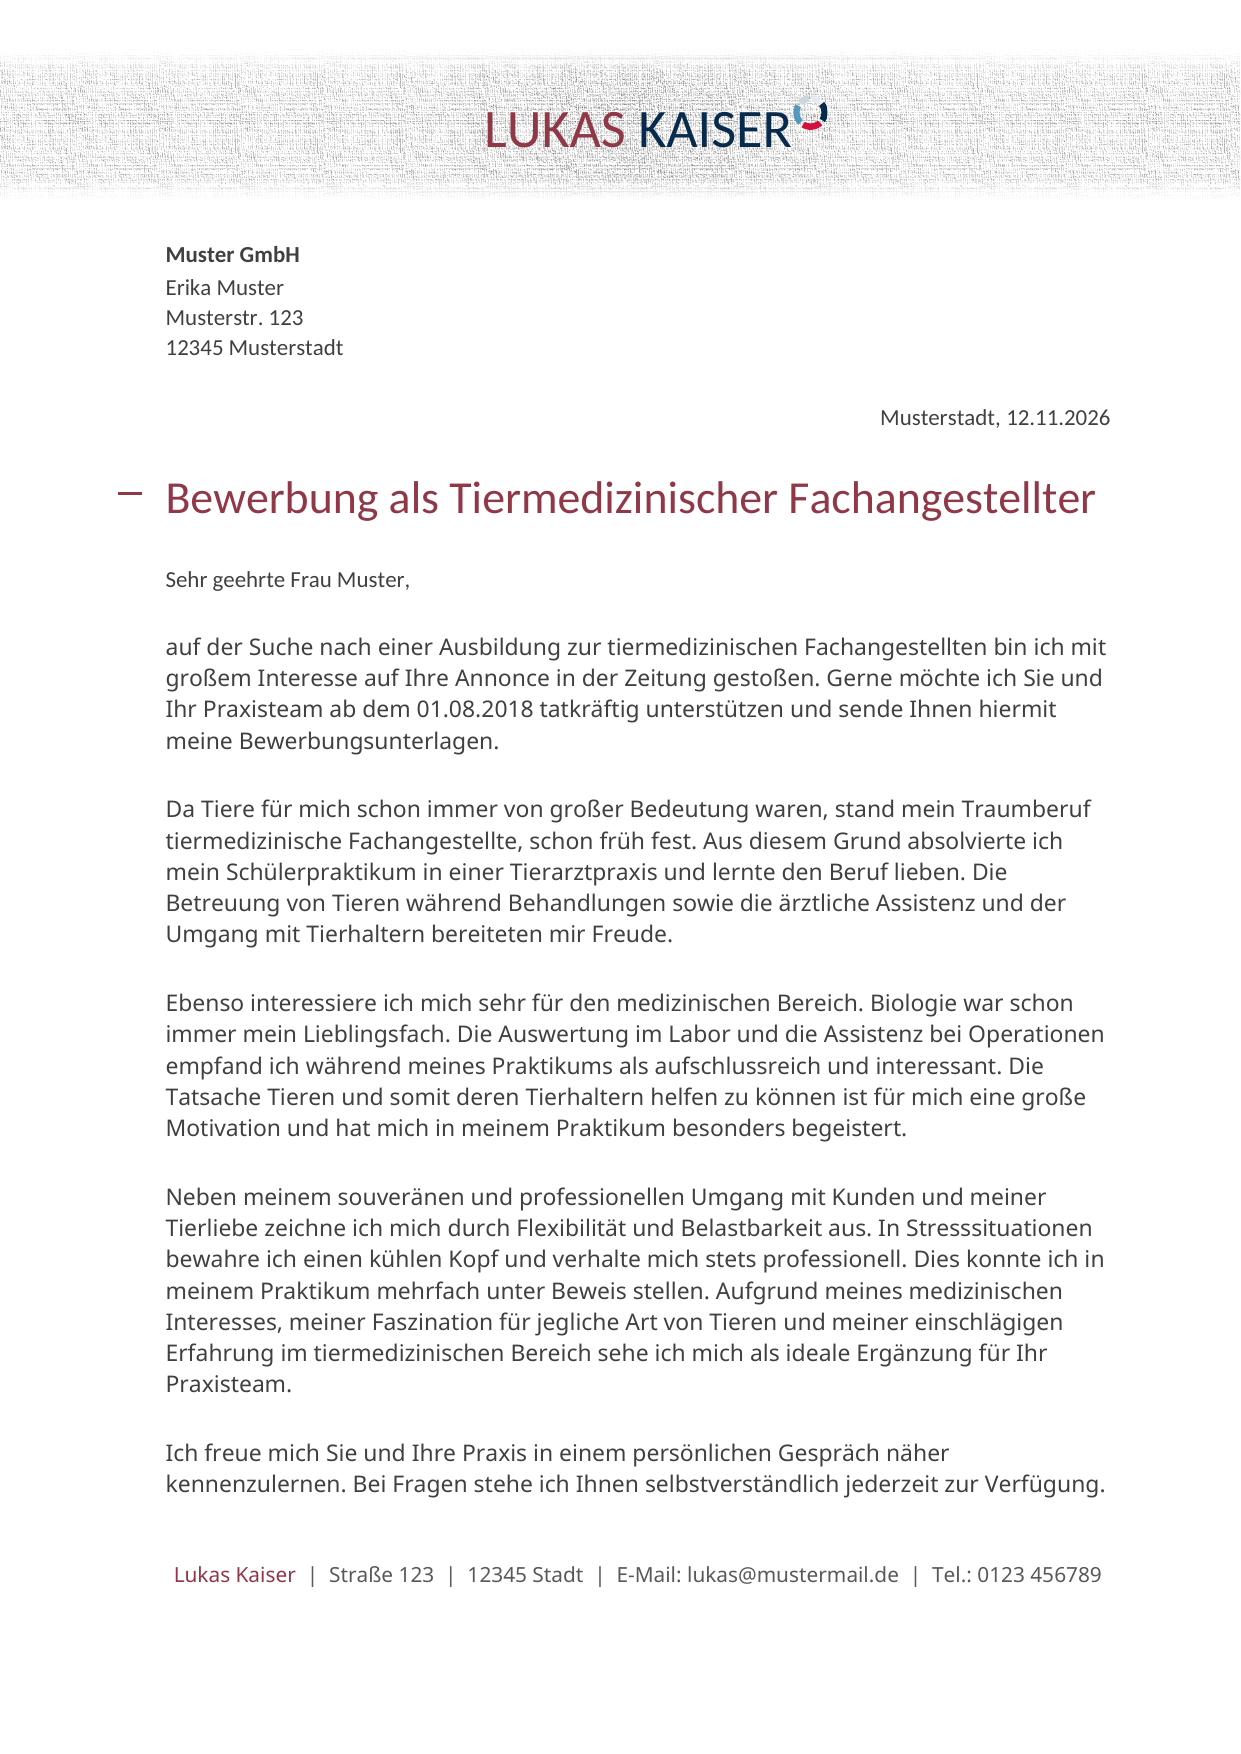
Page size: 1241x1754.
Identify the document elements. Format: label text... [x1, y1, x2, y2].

text 12345 Musterstadt [165, 333, 1110, 361]
text Neben meinem souveränen und professionellen Umgang mit Kunden und meiner Tierliebe zeichne ich mich durch Flexibilität und Belastbarkeit aus. In Stresssituationen bewahre ich einen kühlen Kopf und verhalte mich stets professionell. Dies konnte ich in meinem Praktikum mehrfach unter Beweis stellen. Aufgrund meines medizinischen Interesses, meiner Faszination für jegliche Art von Tieren und meiner einschlägigen Erfahrung im tiermedizinischen Bereich sehe ich mich als ideale Ergänzung für Ihr Praxisteam. [165, 1181, 1110, 1400]
subtitle Bewerbung als Tiermedizinischer Fachangestellter [165, 469, 1110, 525]
text Musterstr. 123 [165, 303, 1110, 331]
text Musterstadt, 15.11.2018 [165, 403, 1110, 431]
text auf der Suche nach einer Ausbildung zur tiermedizinischen Fachangestellten bin ich mit großem Interesse auf Ihre Annonce in der Zeitung gestoßen. Gerne möchte ich Sie und Ihr Praxisteam ab dem 01.08.2018 tatkräftig unterstützen und sende Ihnen hiermit meine Bewerbungsunterlagen. [165, 631, 1110, 756]
text Da Tiere für mich schon immer von großer Bedeutung waren, stand mein Traumberuf tiermedizinische Fachangestellte, schon früh fest. Aus diesem Grund absolvierte ich mein Schülerpraktikum in einer Tierarztpraxis und lernte den Beruf lieben. Die Betreuung von Tieren während Behandlungen sowie die ärztliche Assistenz und der Umgang mit Tierhaltern bereiteten mir Freude. [165, 793, 1110, 950]
picture [0, 76, 1241, 175]
text Ebenso interessiere ich mich sehr für den medizinischen Bereich. Biologie war schon immer mein Lieblingsfach. Die Auswertung im Labor und die Assistenz bei Operationen empfand ich während meines Praktikums als aufschlussreich und interessant. Die Tatsache Tieren und somit deren Tierhaltern helfen zu können ist für mich eine große Motivation und hat mich in meinem Praktikum besonders begeistert. [165, 987, 1110, 1143]
text Ich freue mich Sie und Ihre Praxis in einem persönlichen Gespräch näher kennenzulernen. Bei Fragen stehe ich Ihnen selbstverständlich jederzeit zur Verfügung. [165, 1437, 1110, 1500]
text Erika Muster [165, 273, 1110, 301]
text Sehr geehrte Frau Muster, [165, 565, 1110, 593]
text Muster GmbH [165, 240, 1110, 268]
